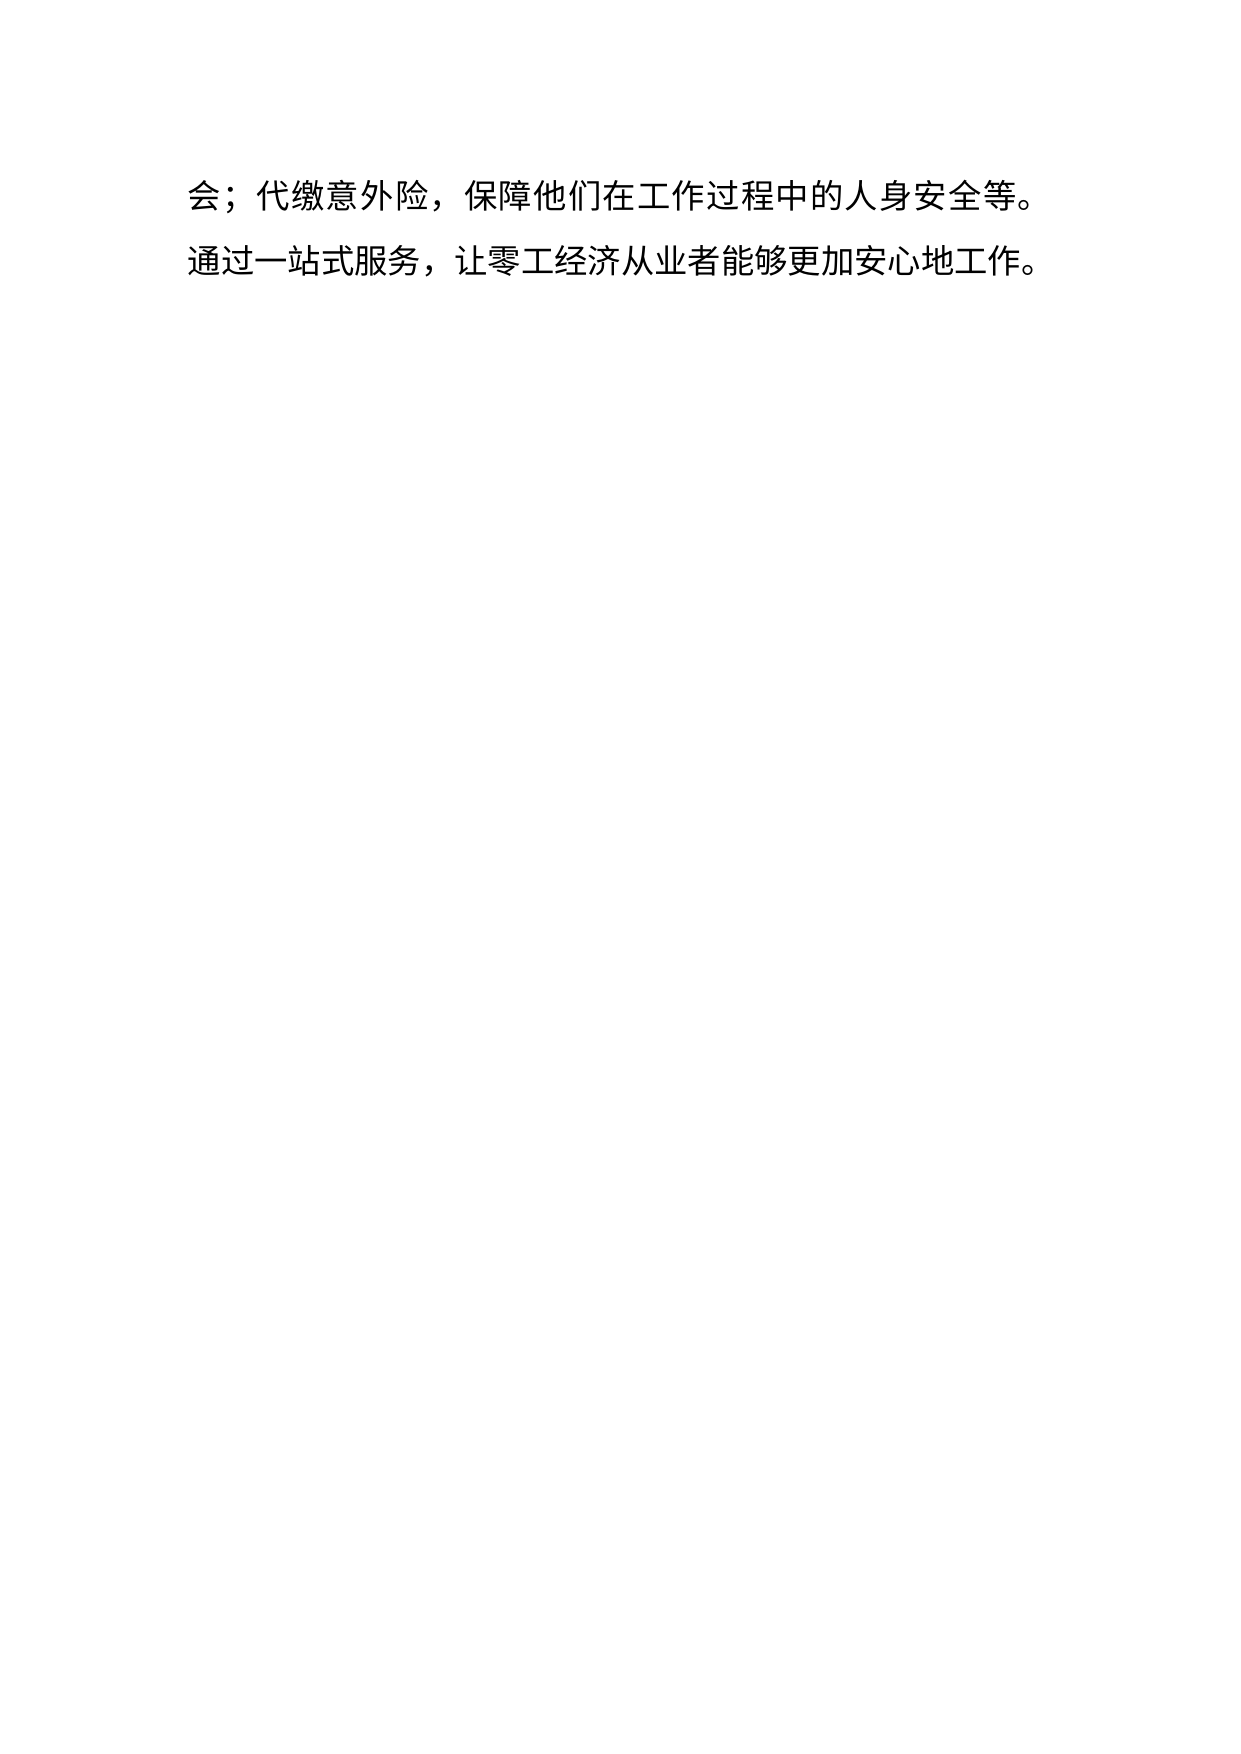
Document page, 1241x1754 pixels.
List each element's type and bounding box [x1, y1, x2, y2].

text [187, 162, 1053, 292]
